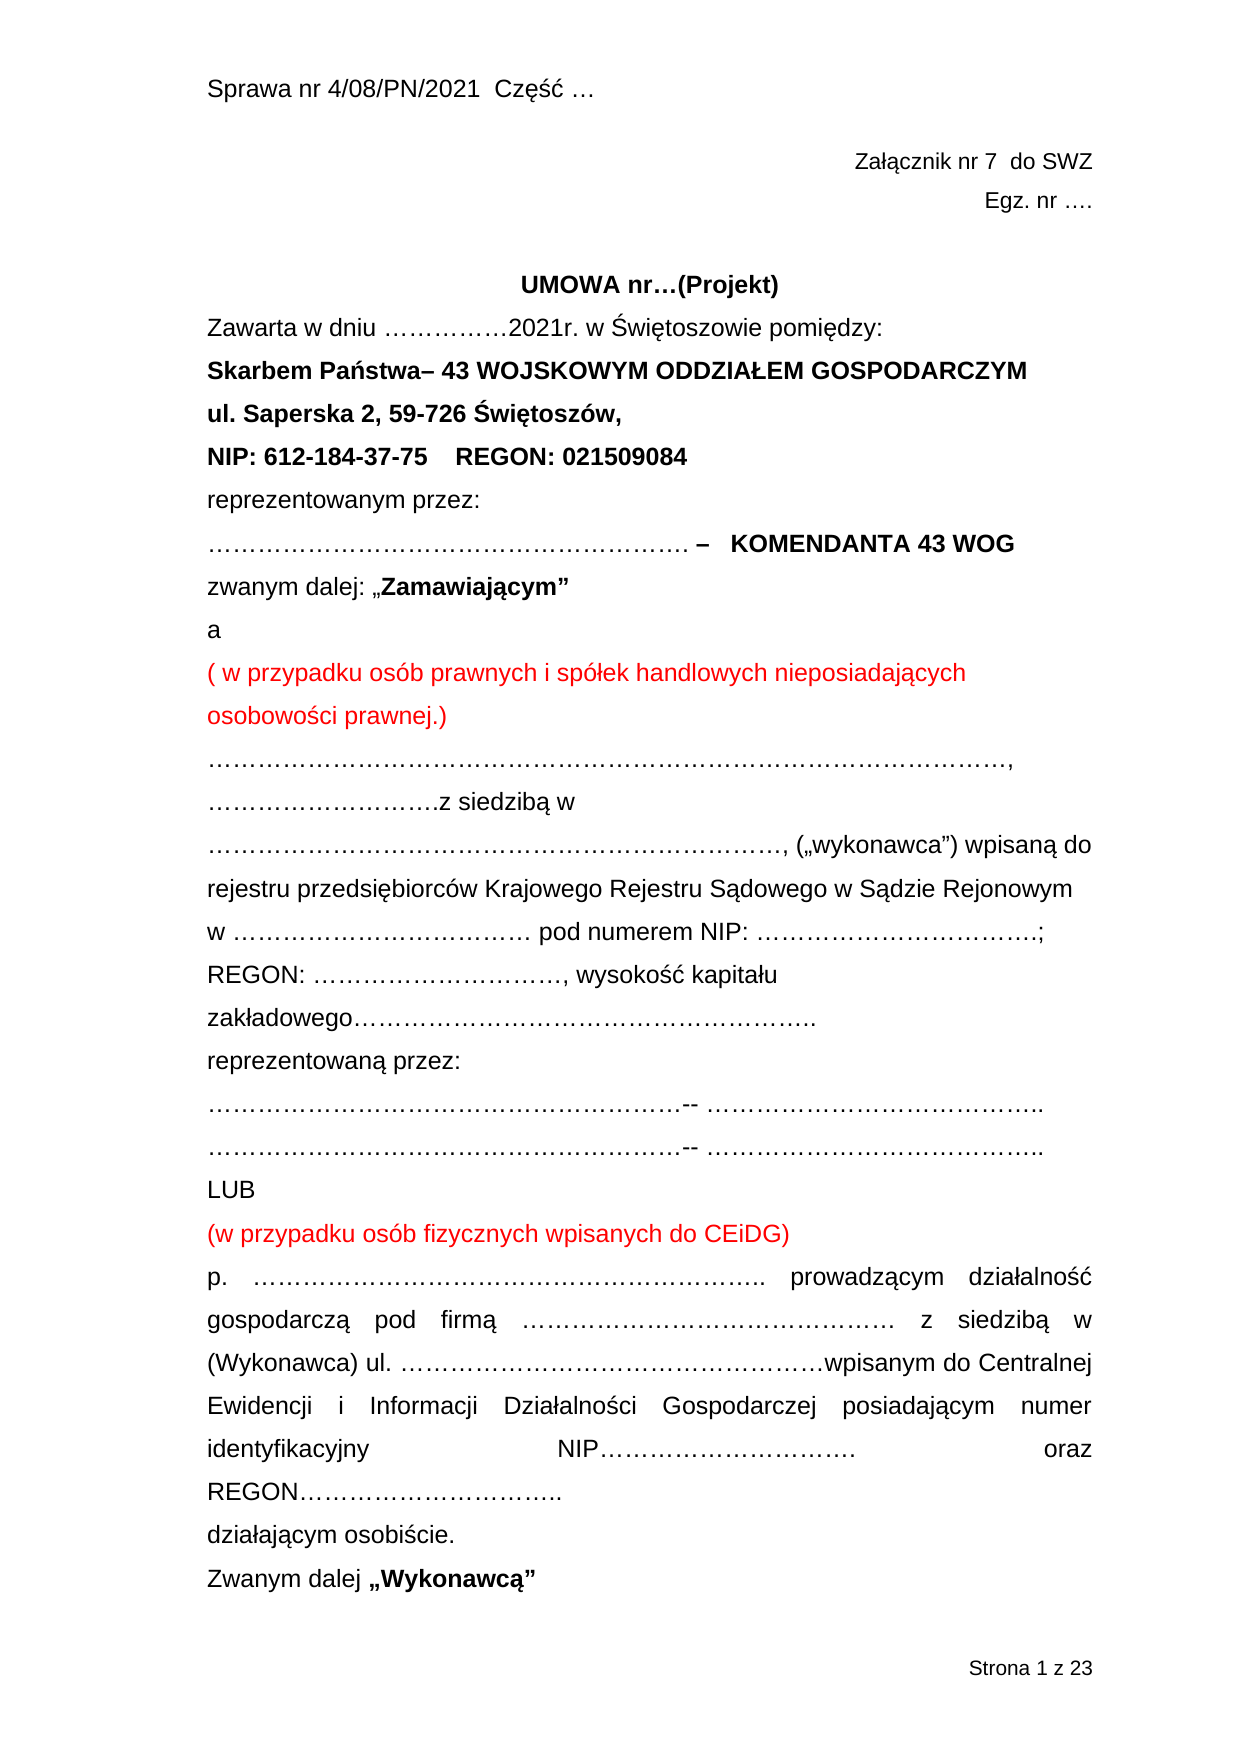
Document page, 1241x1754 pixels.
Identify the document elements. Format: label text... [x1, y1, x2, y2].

text działającym osobiście. [207, 1520, 1092, 1549]
text (w przypadku osób fizycznych wpisanych do CEiDG) [207, 1218, 1092, 1247]
text Zawarta w dniu ……………2021r. w Świętoszowie pomiędzy: [207, 313, 1092, 342]
text UMOWA nr…(Projekt) [207, 270, 1092, 298]
text NIP: 612-184-37-75 REGON: 021509084 [207, 442, 1092, 471]
text Załącznik nr 7 do SWZ [207, 148, 1092, 174]
text ( w przypadku osób prawnych i spółek handlowych nieposiadających osobowości prawnej.) [207, 658, 1092, 730]
text Zwanym dalej „Wykonawcą” [207, 1563, 1092, 1592]
text …………………………………………………. – KOMENDANTA 43 WOG zwanym dalej: „Zamawiającym” [207, 528, 1092, 600]
text a [207, 615, 1092, 643]
text reprezentowanym przez: [207, 485, 1092, 514]
text ul. Saperska 2, 59-726 Świętoszów, [207, 399, 1092, 428]
text Skarbem Państwa– 43 WOJSKOWYM ODDZIAŁEM GOSPODARCZYM [207, 356, 1092, 385]
text ……………………………………………………………………………………,……………………….z siedzibą w ……………………………………………………………, („wykonawca”) wpisaną do rejestru przedsiębiorców Krajowego Rejestru Sądowego w Sądzie Rejonowym w ……………………………… pod numerem NIP: …………………………….; REGON: …………………………, wysokość kapitału zakładowego……………………………………………….. [207, 744, 1092, 1032]
text …………………………………………………-- ………………………………….. [207, 1132, 1092, 1161]
text Egz. nr …. [207, 187, 1092, 213]
text reprezentowaną przez: [207, 1046, 1092, 1075]
text p. …………………………………………………….. prowadzącym działalność gospodarczą pod firmą ……………………………………… z siedzibą w (Wykonawca) ul. ……………………………………………wpisanym do Centralnej Ewidencji i Informacji Działalności Gospodarczej posiadającym numer identyfikacyjny NIP…………………………. oraz REGON………………………….. [207, 1262, 1092, 1506]
text …………………………………………………-- ………………………………….. [207, 1089, 1092, 1118]
text LUB [207, 1175, 1092, 1204]
